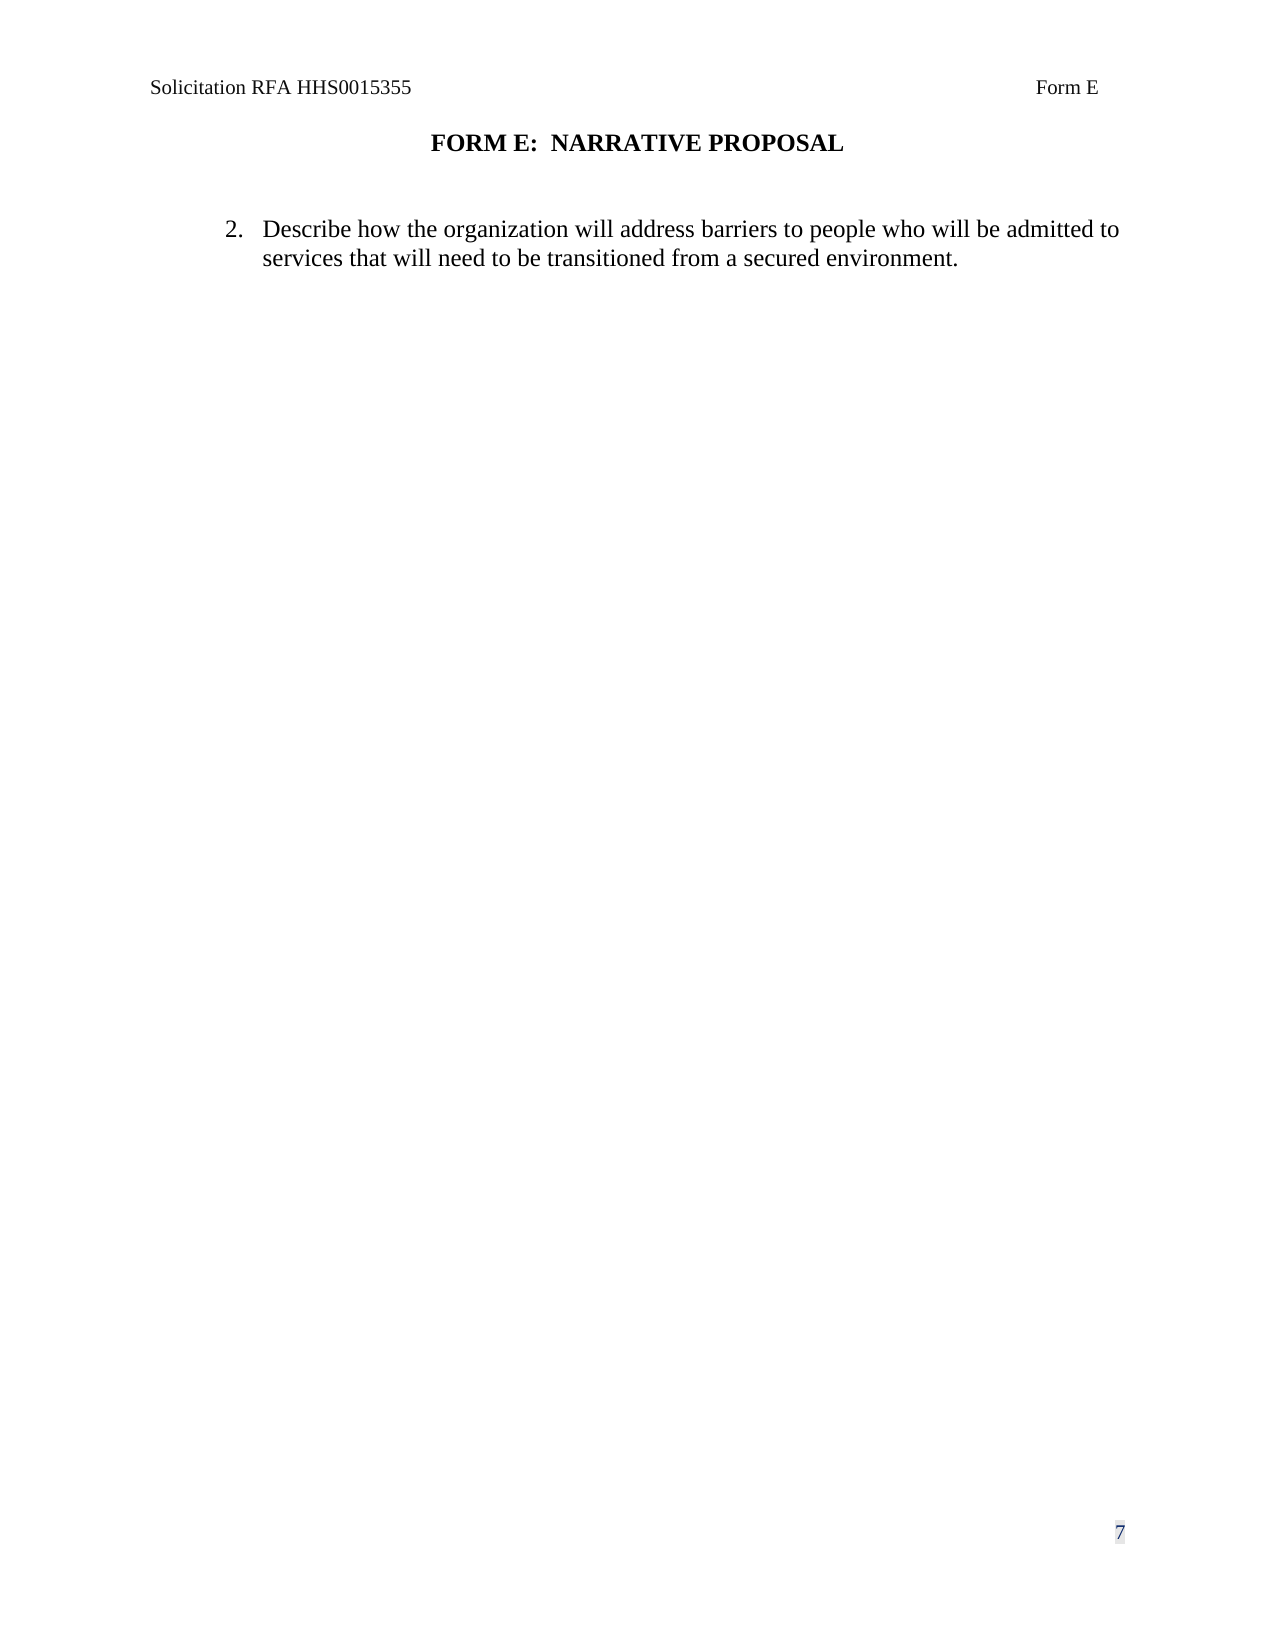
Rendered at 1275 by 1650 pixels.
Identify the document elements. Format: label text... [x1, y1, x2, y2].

list Describe how the organization will address barriers to people who will be admitted to services that will need to be transitioned from a secured environment. [225, 214, 1125, 272]
